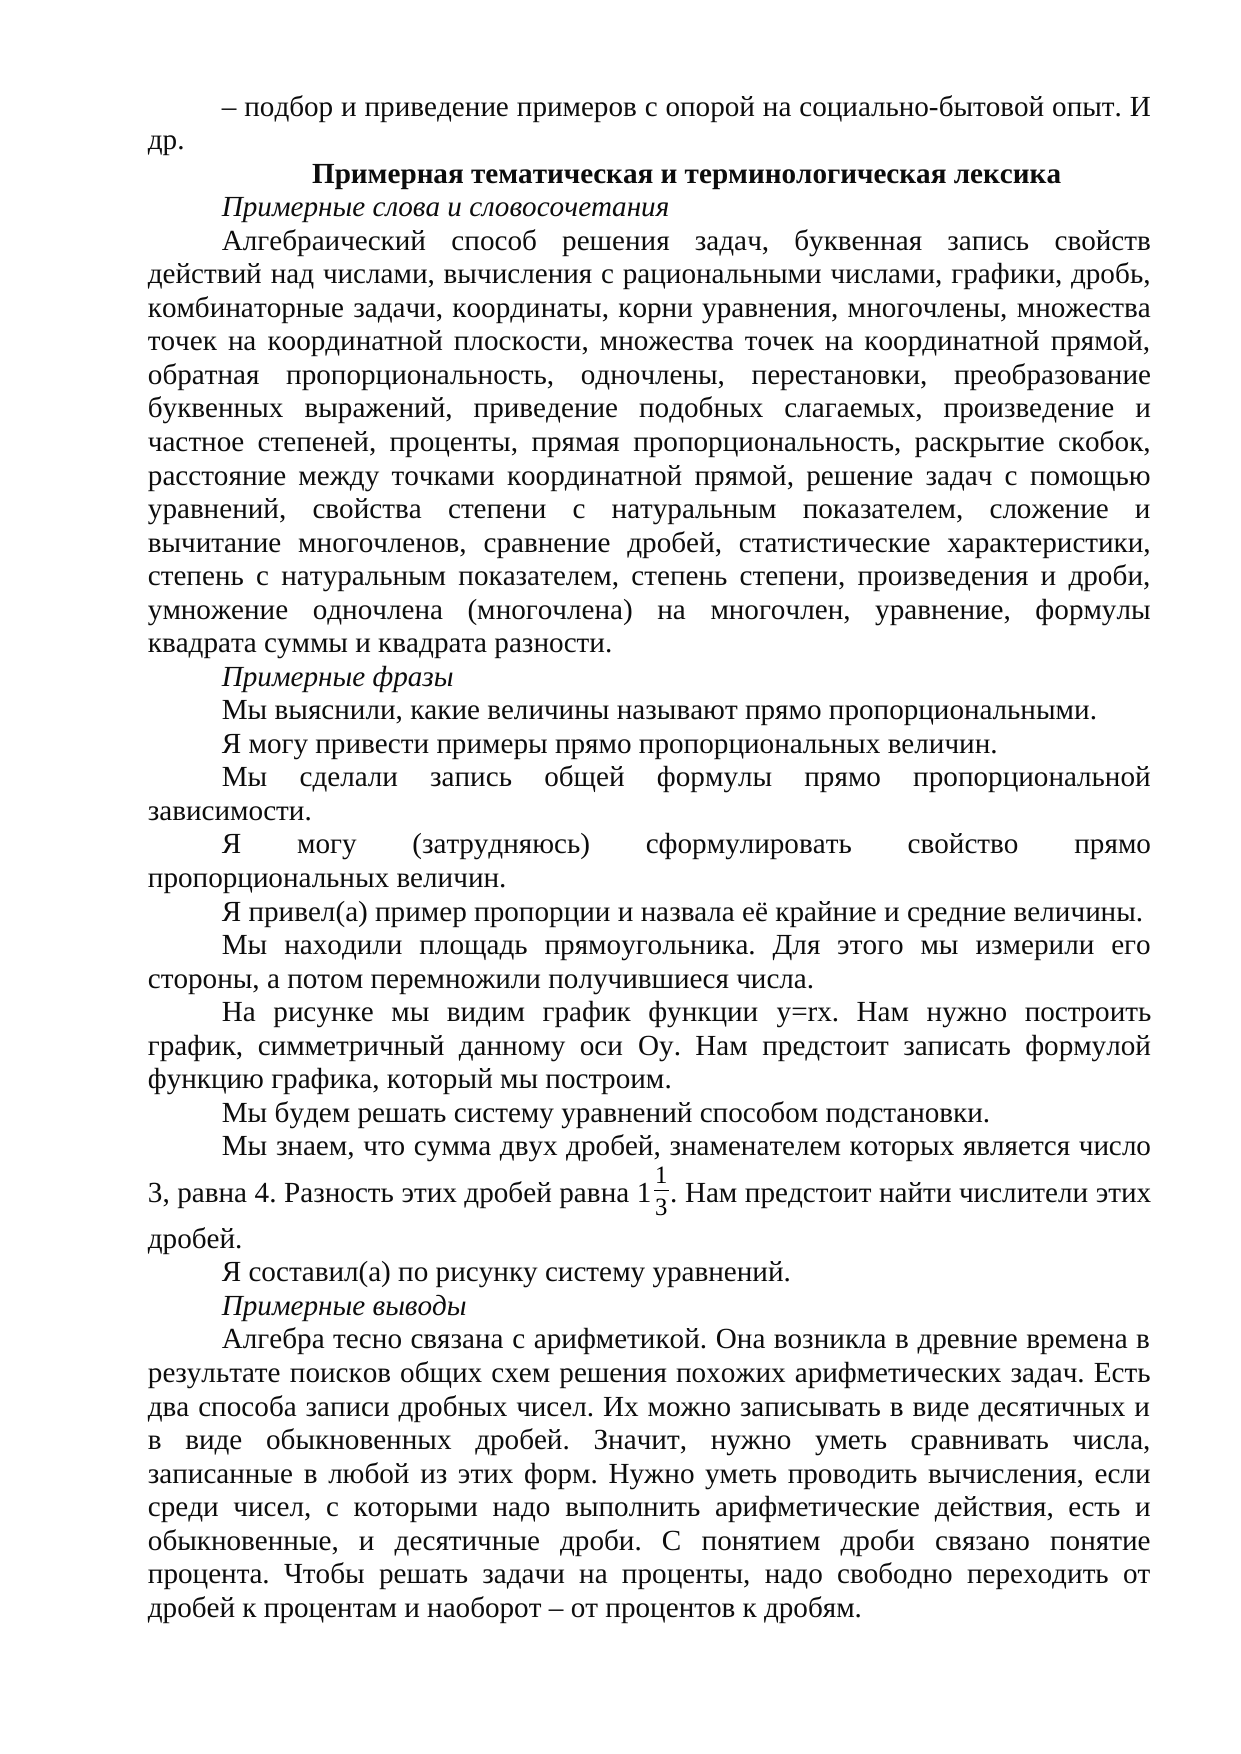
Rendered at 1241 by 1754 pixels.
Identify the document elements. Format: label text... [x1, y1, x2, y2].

text На рисунке мы видим график функции y=rx. Нам нужно построить график, симметричный данному оси Oy. Нам предстоит записать формулой функцию графика, который мы построим. [148, 994, 1152, 1095]
text Примерные слова и словосочетания [148, 189, 1152, 223]
text Примерная тематическая и терминологическая лексика [148, 156, 1152, 189]
text Примерные выводы [148, 1288, 1152, 1322]
text – подбор и приведение примеров с опорой на социально-бытовой опыт. И др. [148, 89, 1152, 156]
text Алгебраический способ решения задач, буквенная запись свойств действий над числами, вычисления с рациональными числами, графики, дробь, комбинаторные задачи, координаты, корни уравнения, многочлены, множества точек на координатной плоскости, множества точек на координатной прямой, обратная пропорциональность, одночлены, перестановки, преобразование буквенных выражений, приведение подобных слагаемых, произведение и частное степеней, проценты, прямая пропорциональность, раскрытие скобок, расстояние между точками координатной прямой, решение задач с помощью уравнений, свойства степени с натуральным показателем, сложение и вычитание многочленов, сравнение дробей, статистические характеристики, степень с натуральным показателем, степень степени, произведения и дроби, умножение одночлена (многочлена) на многочлен, уравнение, формулы квадрата суммы и квадрата разности. [148, 223, 1152, 659]
text Мы находили площадь прямоугольника. Для этого мы измерили его стороны, а потом перемножили получившиеся числа. [148, 927, 1152, 994]
text Алгебра тесно связана с арифметикой. Она возникла в древние времена в результате поисков общих схем решения похожих арифметических задач. Есть два способа записи дробных чисел. Их можно записывать в виде десятичных и в виде обыкновенных дробей. Значит, нужно уметь сравнивать числа, записанные в любой из этих форм. Нужно уметь проводить вычисления, если среди чисел, с которыми надо выполнить арифметические действия, есть и обыкновенные, и десятичные дроби. С понятием дроби связано понятие процента. Чтобы решать задачи на проценты, надо свободно переходить от дробей к процентам и наоборот – от процентов к дробям. [148, 1322, 1152, 1623]
text Примерные фразы [148, 659, 1152, 692]
text Мы будем решать систему уравнений способом подстановки. [148, 1095, 1152, 1128]
text Мы сделали запись общей формулы прямо пропорциональной зависимости. [148, 759, 1152, 827]
text Я составил(а) по рисунку систему уравнений. [148, 1254, 1152, 1288]
text Мы выяснили, какие величины называют прямо пропорциональными. [148, 692, 1152, 726]
text Я привел(а) пример пропорции и назвала её крайние и средние величины. [148, 894, 1152, 927]
text Мы знаем, что сумма двух дробей, знаменателем которых является число 3, равна 4. Разность этих дробей равна 1. Нам предстоит найти числители этих дробей. [148, 1128, 1152, 1254]
text Я могу привести примеры прямо пропорциональных величин. [148, 726, 1152, 759]
text Я могу (затрудняюсь) сформулировать свойство прямо пропорциональных величин. [148, 827, 1152, 894]
